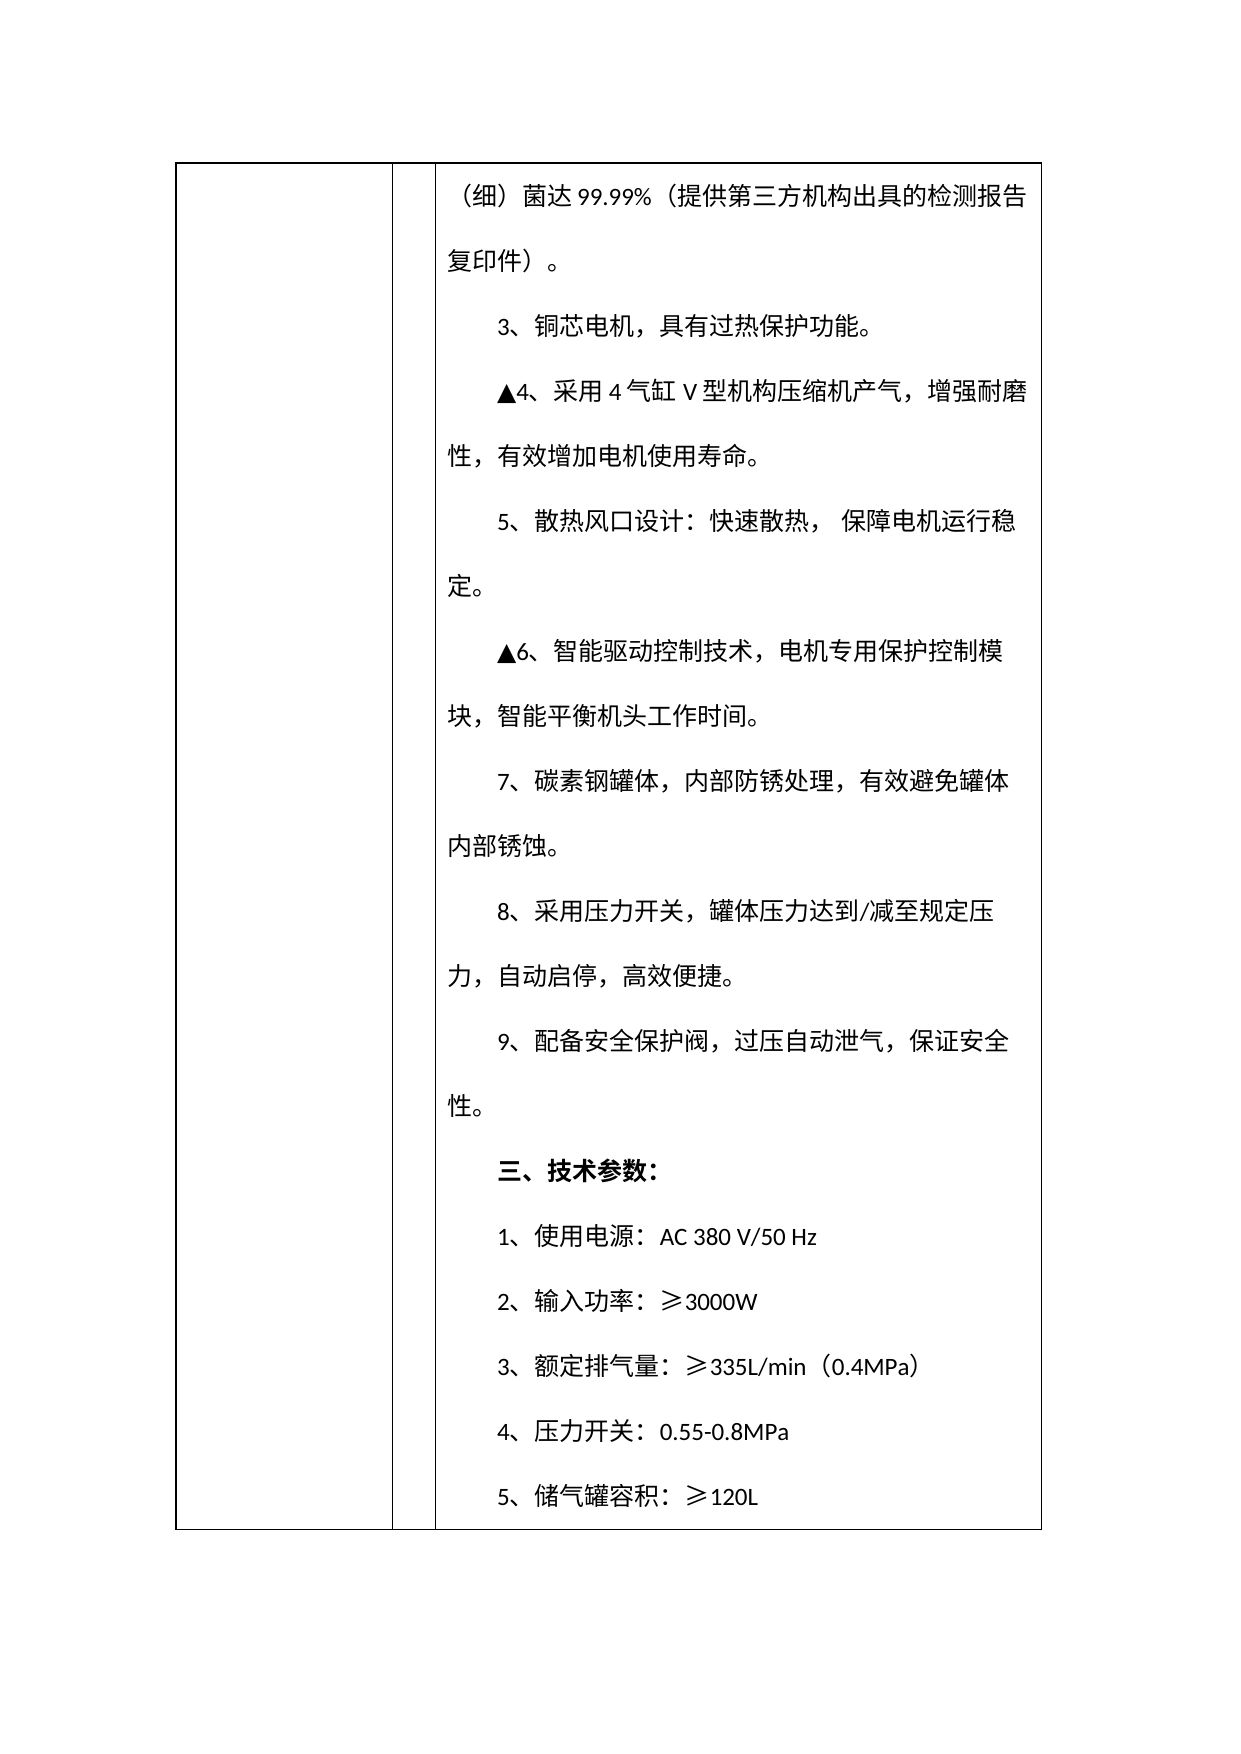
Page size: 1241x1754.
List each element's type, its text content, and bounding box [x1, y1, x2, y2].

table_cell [436, 164, 1041, 1528]
table_cell 1 [393, 164, 435, 1528]
table_cell [177, 164, 392, 1528]
